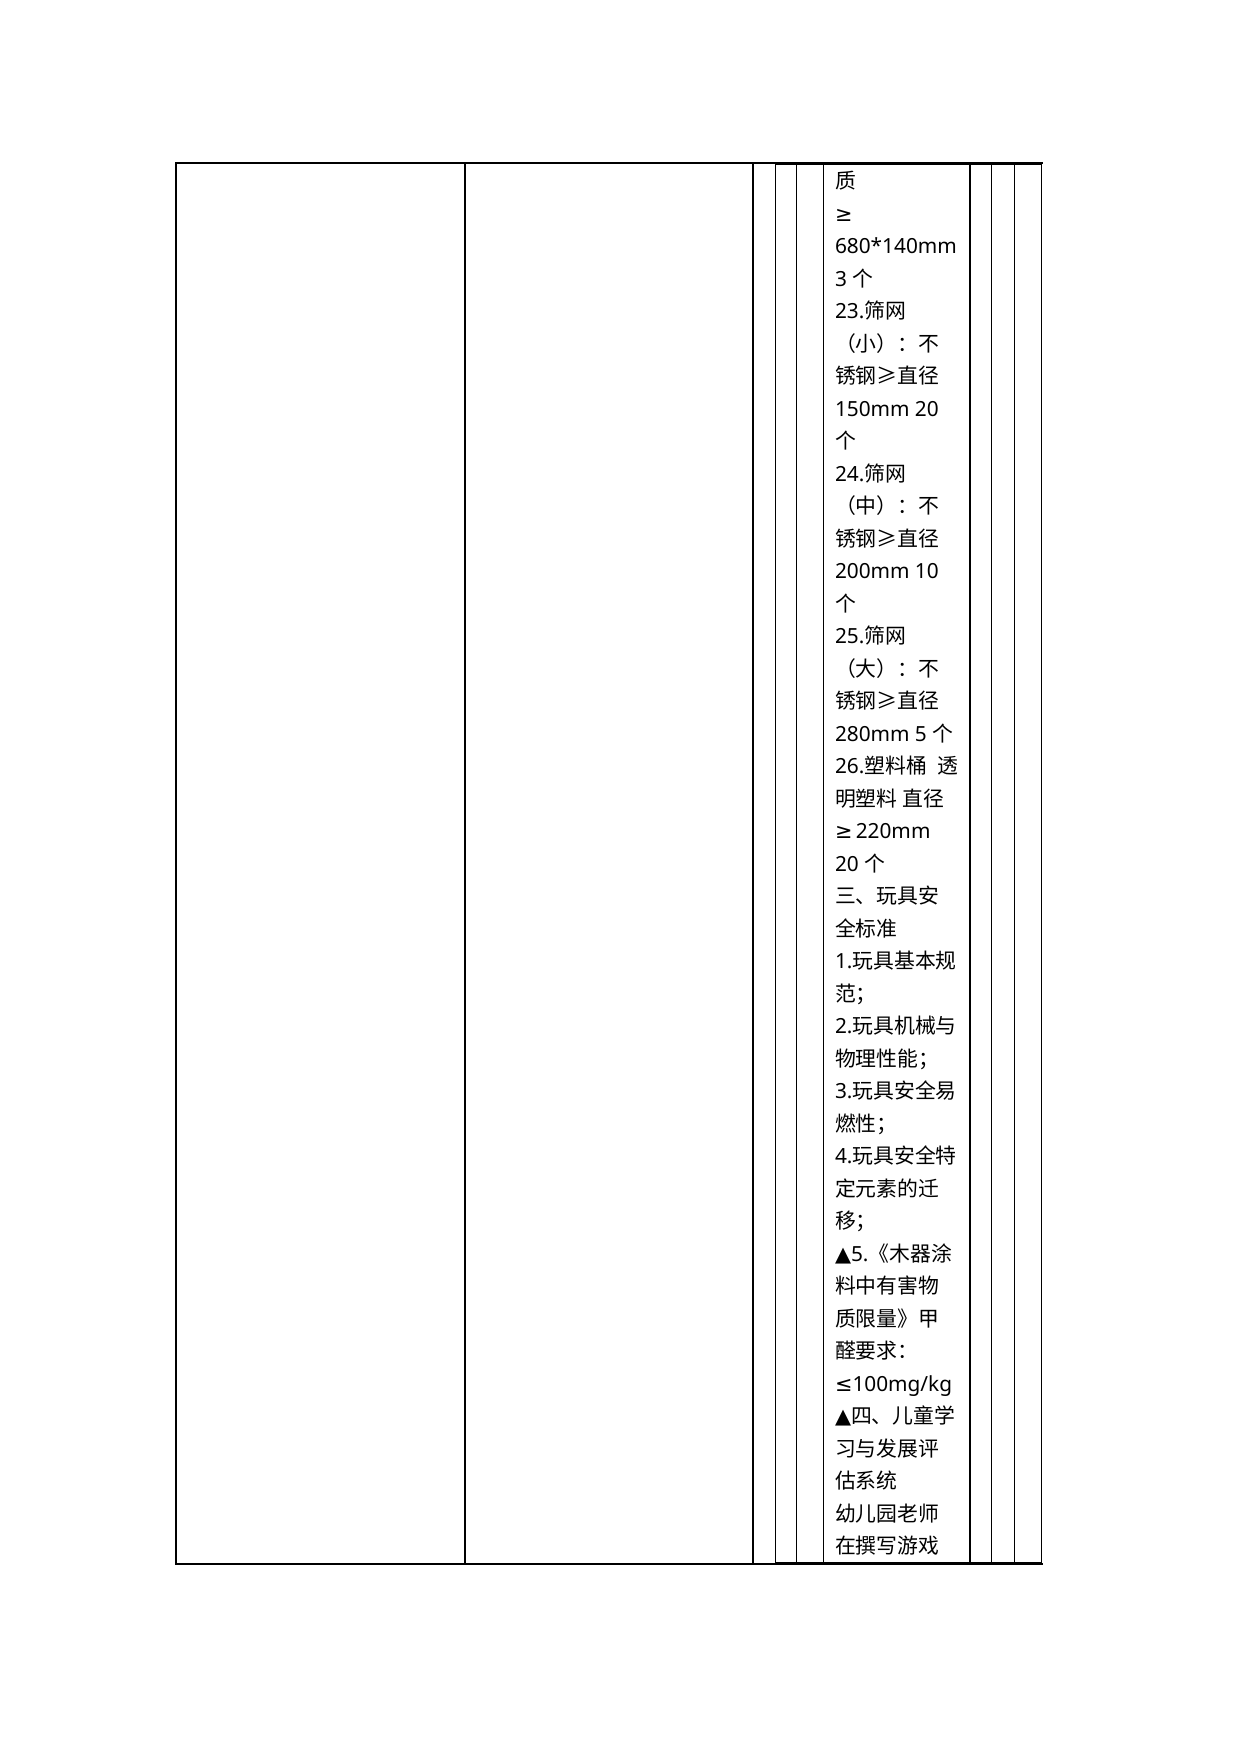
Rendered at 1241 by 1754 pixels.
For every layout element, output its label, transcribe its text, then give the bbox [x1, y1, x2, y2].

table_cell [754, 164, 775, 1563]
table_cell 1 [177, 164, 464, 1563]
table_cell [466, 164, 752, 1563]
